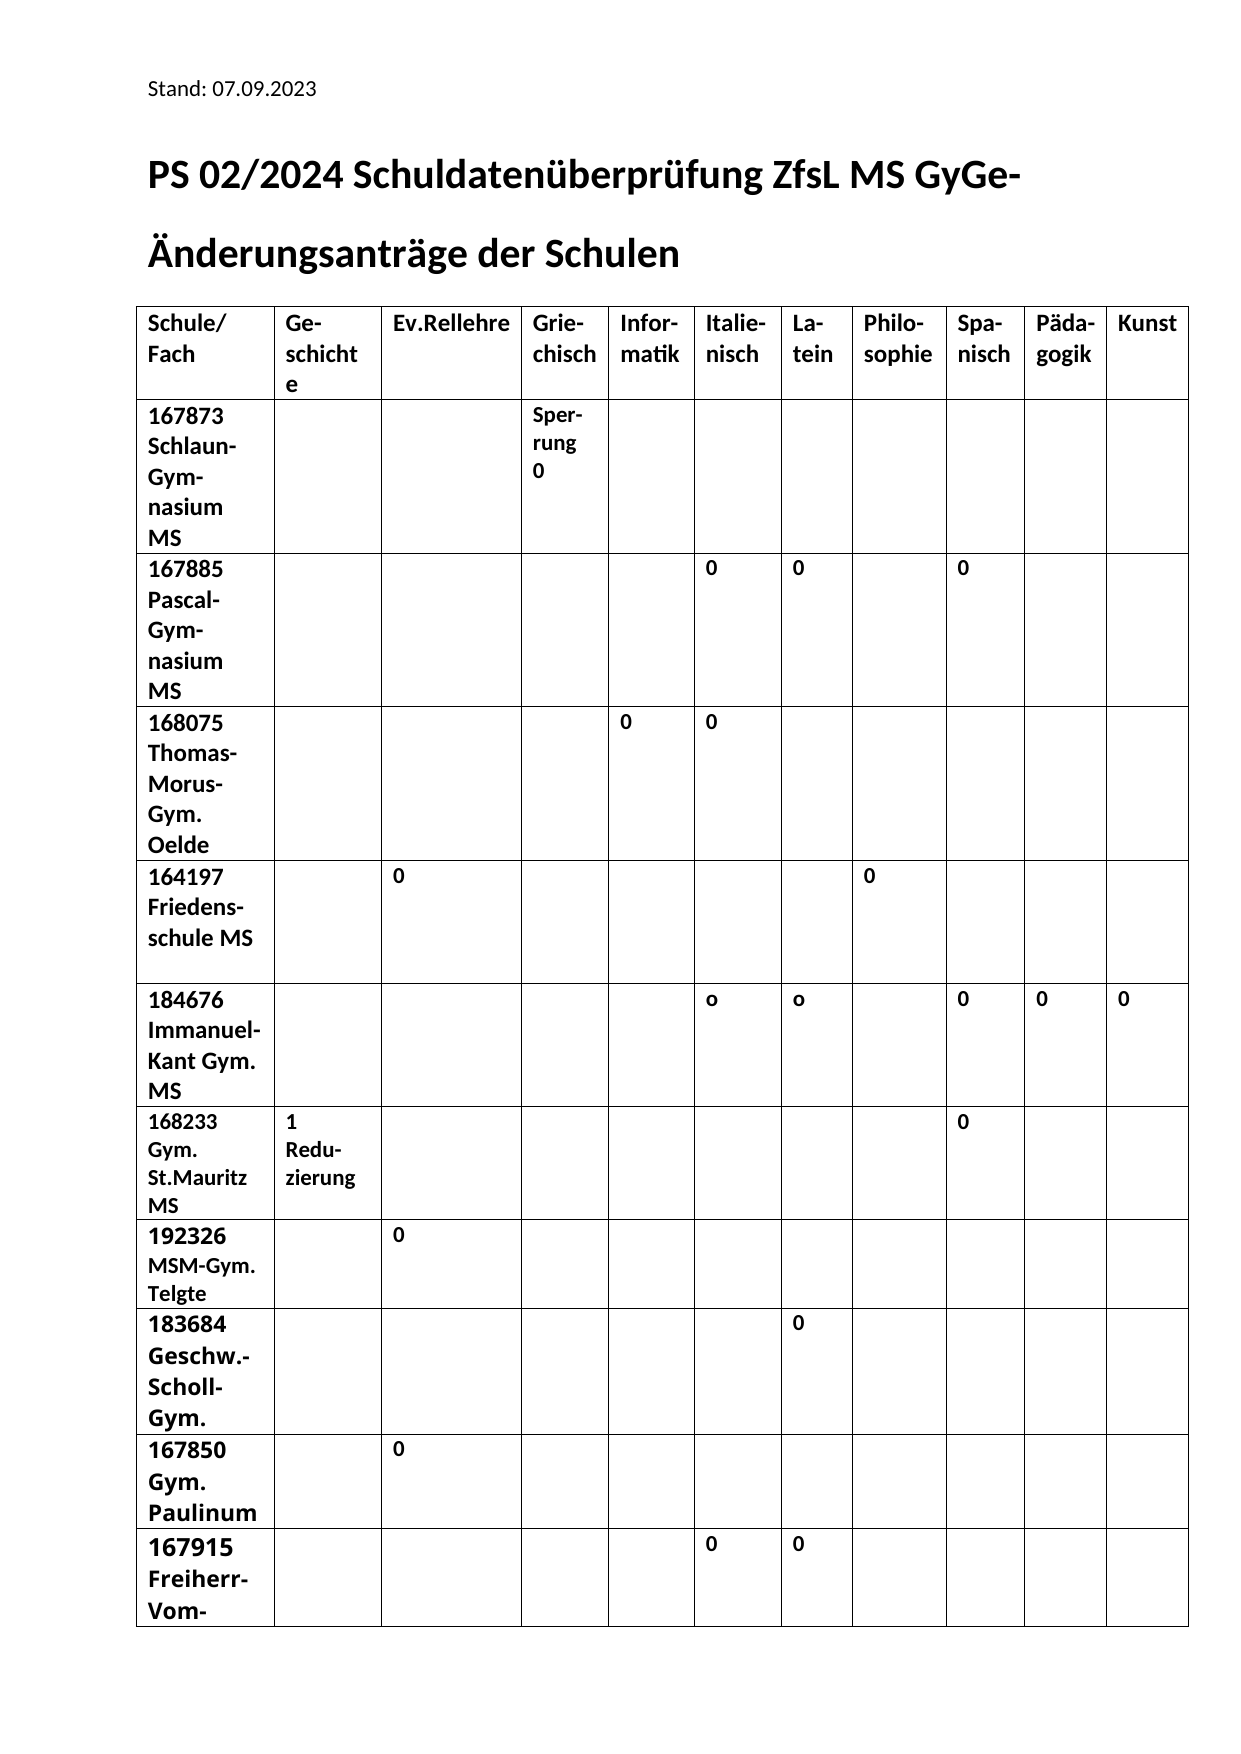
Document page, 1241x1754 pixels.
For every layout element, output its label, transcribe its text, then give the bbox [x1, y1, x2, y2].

table_cell [1025, 1309, 1106, 1433]
table_cell 183684 Geschw.- Scholl-Gym. [137, 1309, 274, 1433]
table_cell [609, 1435, 694, 1528]
table_cell [1107, 400, 1188, 552]
table_cell [522, 1309, 608, 1433]
table_cell [1107, 554, 1188, 706]
table_cell 0 [382, 861, 521, 983]
table_header Ge-schichte [275, 307, 381, 399]
table_cell [695, 1107, 781, 1219]
table_cell [522, 1529, 608, 1626]
table_cell [275, 707, 381, 860]
table_cell [609, 1529, 694, 1626]
table_cell 0 [1025, 984, 1106, 1106]
table_cell 167850 Gym. Paulinum [137, 1435, 274, 1528]
table_cell [1025, 400, 1106, 552]
table_cell [275, 984, 381, 1106]
table_cell [853, 1309, 946, 1433]
table_cell [782, 1220, 852, 1307]
table_cell 164197 Friedens-schule MS [137, 861, 274, 983]
table_cell [947, 400, 1024, 552]
table_cell [695, 1435, 781, 1528]
table_cell [275, 400, 381, 552]
table_cell 0 [695, 554, 781, 706]
table_cell [1107, 861, 1188, 983]
table_cell 0 [609, 707, 694, 860]
table_cell [522, 1435, 608, 1528]
table_cell Sper-rung 0 [522, 400, 608, 552]
table_cell [1025, 1529, 1106, 1626]
table_header Philo-sophie [853, 307, 946, 399]
table_cell [947, 861, 1024, 983]
table_cell [1107, 1435, 1188, 1528]
table_cell [695, 861, 781, 983]
table_cell 1 Redu-zierung [275, 1107, 381, 1219]
table_cell [522, 861, 608, 983]
table_cell [609, 554, 694, 706]
table_header Päda-gogik [1025, 307, 1106, 399]
table_cell [275, 1309, 381, 1433]
table_cell [1107, 707, 1188, 860]
table_cell [1025, 1107, 1106, 1219]
table_cell [853, 1529, 946, 1626]
table_cell 0 [382, 1435, 521, 1528]
table_header La-tein [782, 307, 852, 399]
table_cell [853, 1220, 946, 1307]
table_cell 0 [947, 1107, 1024, 1219]
table_cell [609, 861, 694, 983]
table_cell [782, 400, 852, 552]
table_cell 0 [695, 707, 781, 860]
table_cell [1025, 1220, 1106, 1307]
table_cell 168233 Gym. St.Mauritz MS [137, 1107, 274, 1219]
table_cell 192326 MSM-Gym. Telgte [137, 1220, 274, 1307]
table_cell [1107, 1220, 1188, 1307]
table_cell [947, 1220, 1024, 1307]
table_cell [1025, 707, 1106, 860]
table_cell [695, 1309, 781, 1433]
table_cell [782, 1107, 852, 1219]
table_cell 0 [782, 554, 852, 706]
table_cell [1025, 1435, 1106, 1528]
table_cell [382, 554, 521, 706]
table_cell [853, 400, 946, 552]
table_cell [382, 984, 521, 1106]
table_header Kunst [1107, 307, 1188, 399]
table_cell [522, 707, 608, 860]
table_cell [522, 984, 608, 1106]
table_header Grie-chisch [522, 307, 608, 399]
table_cell [275, 554, 381, 706]
table_cell [522, 554, 608, 706]
table_header Infor-matik [609, 307, 694, 399]
table_cell [382, 400, 521, 552]
table_cell [275, 861, 381, 983]
table_cell [853, 1435, 946, 1528]
table_cell [382, 1107, 521, 1219]
table_cell [275, 1220, 381, 1307]
table_cell [1025, 554, 1106, 706]
table_cell 0 [947, 984, 1024, 1106]
table_cell [947, 1309, 1024, 1433]
table_cell [609, 400, 694, 552]
table_cell [695, 1220, 781, 1307]
text PS 02/2024 Schuldatenüberprüfung ZfsL MS GyGe- [148, 148, 1093, 198]
table_cell 0 [1107, 984, 1188, 1106]
table_header Ev.Rellehre [382, 307, 521, 399]
table_cell [947, 1529, 1024, 1626]
table_cell 0 [695, 1529, 781, 1626]
table_cell [382, 707, 521, 860]
table_cell [1107, 1529, 1188, 1626]
table_cell [609, 1309, 694, 1433]
table_cell [853, 1107, 946, 1219]
table_cell [947, 707, 1024, 860]
table_cell 167873 Schlaun-Gym-nasium MS [137, 400, 274, 552]
table_cell 0 [782, 1309, 852, 1433]
table_header Schule/ Fach [137, 307, 274, 399]
table_cell 168075 Thomas-Morus-Gym. Oelde [137, 707, 274, 860]
table_cell 0 [782, 1529, 852, 1626]
table_cell 0 [947, 554, 1024, 706]
table_cell [382, 1529, 521, 1626]
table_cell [137, 1529, 274, 1626]
table_cell [782, 707, 852, 860]
table_cell [947, 1435, 1024, 1528]
table_cell [609, 984, 694, 1106]
table_cell [275, 1435, 381, 1528]
table_cell 0 [853, 861, 946, 983]
table_cell [609, 1107, 694, 1219]
table_cell 0 [382, 1220, 521, 1307]
table_cell [1107, 1309, 1188, 1433]
table_cell o [782, 984, 852, 1106]
table_cell [782, 1435, 852, 1528]
table_cell [1107, 1107, 1188, 1219]
table_header Spa-nisch [947, 307, 1024, 399]
table_cell [609, 1220, 694, 1307]
table_cell [782, 861, 852, 983]
table_cell [853, 554, 946, 706]
table_cell [522, 1220, 608, 1307]
table_cell [382, 1309, 521, 1433]
text Änderungsanträge der Schulen [148, 227, 1093, 278]
table_cell [695, 400, 781, 552]
table_cell [275, 1529, 381, 1626]
table_cell [853, 707, 946, 860]
table_cell 184676 Immanuel-Kant Gym. MS [137, 984, 274, 1106]
table_cell o [695, 984, 781, 1106]
table_cell [522, 1107, 608, 1219]
table_header Italie-nisch [695, 307, 781, 399]
table_cell [1025, 861, 1106, 983]
table_cell 167885 Pascal-Gym-nasium MS [137, 554, 274, 706]
table_cell [853, 984, 946, 1106]
